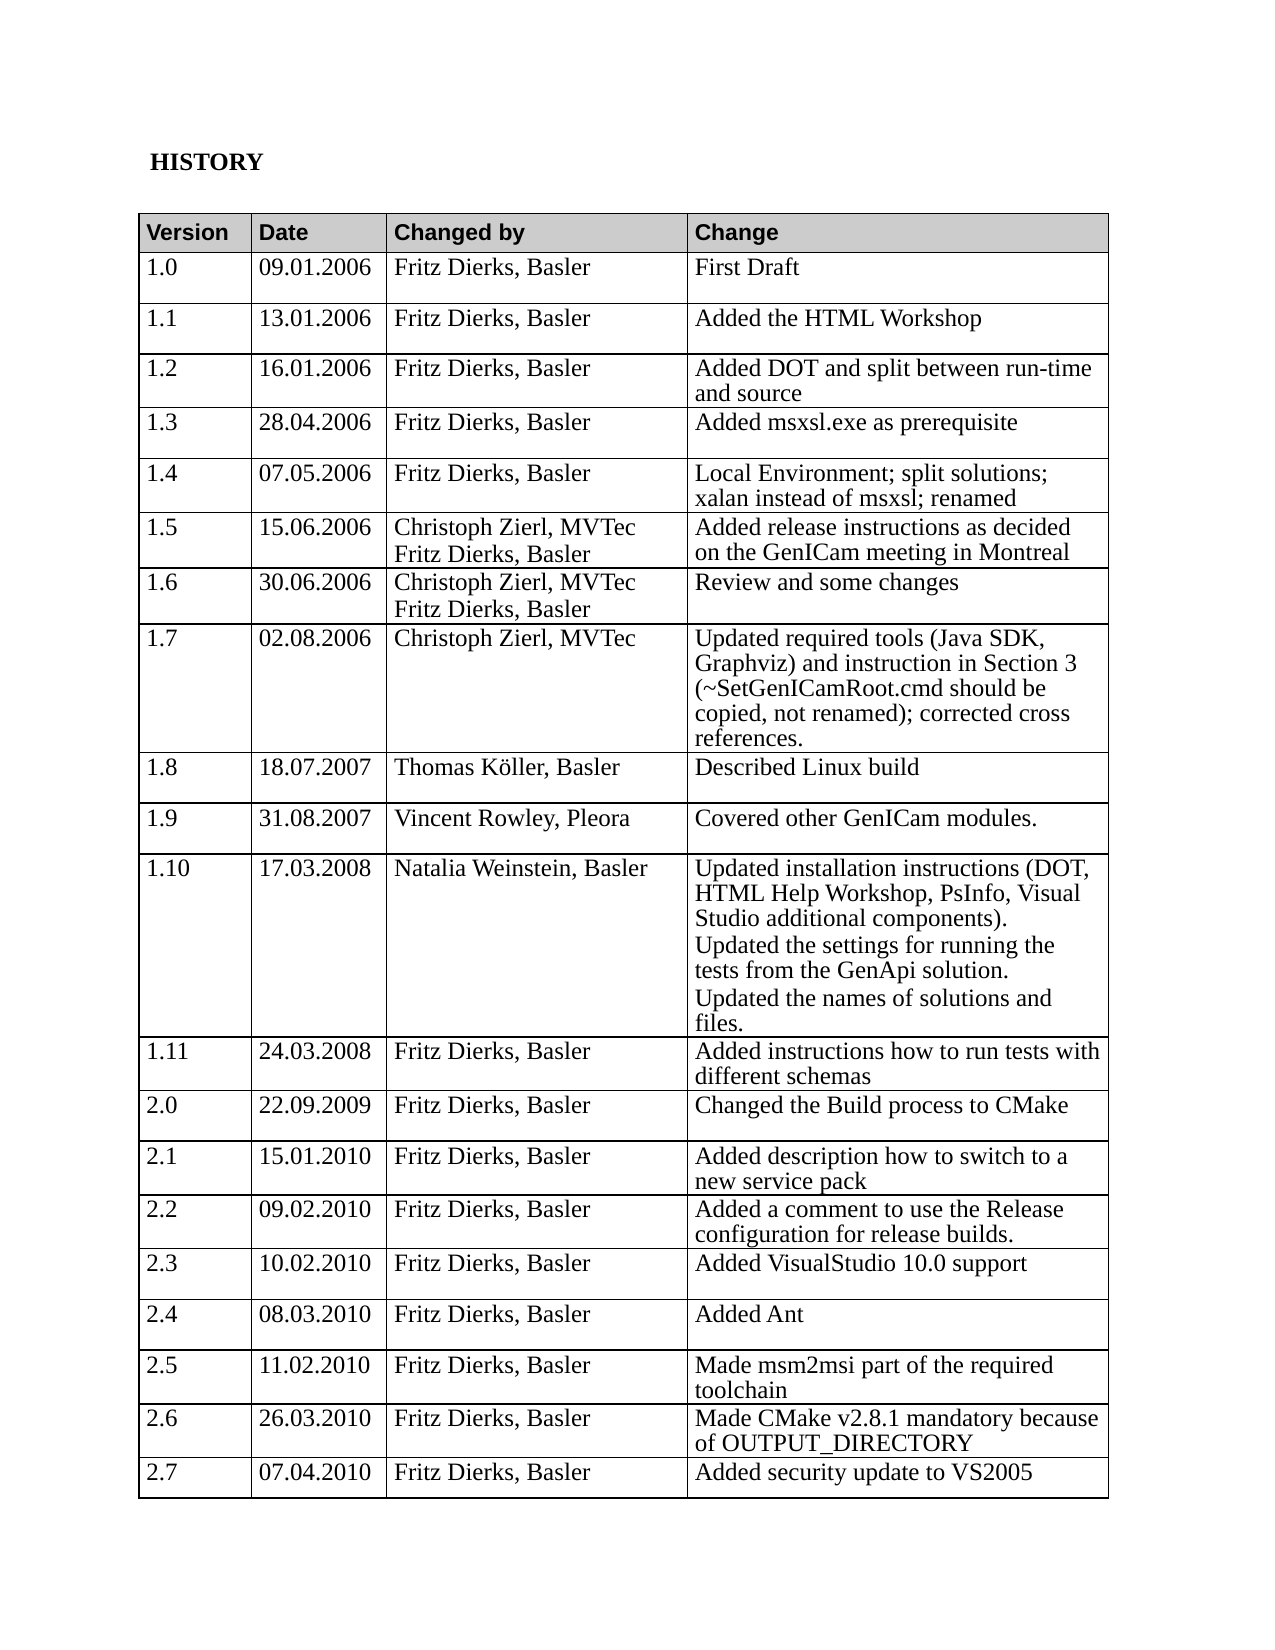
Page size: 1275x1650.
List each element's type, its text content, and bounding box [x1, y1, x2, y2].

table_cell 15.06.2006 [252, 513, 386, 567]
table_cell Christoph Zierl, MVTec Fritz Dierks, Basler [387, 569, 687, 623]
table_cell Fritz Dierks, Basler [387, 1300, 687, 1349]
table_cell Fritz Dierks, Basler [387, 1405, 687, 1457]
table_cell 09.02.2010 [252, 1196, 386, 1248]
table_cell 08.03.2010 [252, 1300, 386, 1349]
table_cell Added description how to switch to a new service pack [688, 1142, 1108, 1194]
table_cell 1.2 [140, 355, 251, 407]
table_cell 1.11 [140, 1038, 251, 1089]
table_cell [387, 1458, 687, 1497]
table_cell 1.5 [140, 513, 251, 567]
table_cell 2.4 [140, 1300, 251, 1349]
table_cell 30.06.2006 [252, 569, 386, 623]
table_cell Fritz Dierks, Basler [387, 1249, 687, 1298]
table_cell Made CMake v2.8.1 mandatory because of OUTPUT_DIRECTORY [688, 1405, 1108, 1457]
table_cell Fritz Dierks, Basler [387, 355, 687, 407]
table_cell Added msxsl.exe as prerequisite [688, 408, 1108, 458]
table_cell 1.9 [140, 804, 251, 853]
table_cell 1.6 [140, 569, 251, 623]
table_cell 13.01.2006 [252, 304, 386, 353]
table_cell Added a comment to use the Release configuration for release builds. [688, 1196, 1108, 1248]
table_cell 26.03.2010 [252, 1405, 386, 1457]
table_cell Natalia Weinstein, Basler [387, 855, 687, 1036]
table_cell Fritz Dierks, Basler [387, 1142, 687, 1194]
text History [150, 150, 1125, 175]
table_cell 22.09.2009 [252, 1091, 386, 1140]
table_cell Christoph Zierl, MVTec [387, 625, 687, 751]
table_cell 1.8 [140, 753, 251, 802]
table_cell Fritz Dierks, Basler [387, 304, 687, 353]
table_cell 2.3 [140, 1249, 251, 1298]
table_cell Changed the Build process to CMake [688, 1091, 1108, 1140]
table_cell Christoph Zierl, MVTec Fritz Dierks, Basler [387, 513, 687, 567]
table_cell Covered other GenICam modules. [688, 804, 1108, 853]
table_cell Fritz Dierks, Basler [387, 1196, 687, 1248]
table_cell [688, 1458, 1108, 1497]
table_header Date [252, 214, 386, 252]
table_cell Added Ant [688, 1300, 1108, 1349]
table_cell 1.7 [140, 625, 251, 751]
table_cell Made msm2msi part of the required toolchain [688, 1351, 1108, 1403]
table_cell 2.7 [140, 1458, 251, 1497]
table_cell Local Environment; split solutions; xalan instead of msxsl; renamed [688, 459, 1108, 511]
table_cell 1.10 [140, 855, 251, 1036]
table_cell 1.4 [140, 459, 251, 511]
table_cell 28.04.2006 [252, 408, 386, 458]
table_cell Added instructions how to run tests with different schemas [688, 1038, 1108, 1089]
table_cell 2.6 [140, 1405, 251, 1457]
table_header Change [688, 214, 1108, 252]
table_cell Added DOT and split between run-time and source [688, 355, 1108, 407]
table_cell 02.08.2006 [252, 625, 386, 751]
table_cell Thomas Köller, Basler [387, 753, 687, 802]
table_cell Added release instructions as decided on the GenICam meeting in Montreal [688, 513, 1108, 567]
table_cell 18.07.2007 [252, 753, 386, 802]
table_cell Fritz Dierks, Basler [387, 253, 687, 302]
table_cell Updated installation instructions (DOT, HTML Help Workshop, PsInfo, Visual Studio additional components). Updated the settings for running the tests from the GenApi solution. Updated the names of solutions and files. [688, 855, 1108, 1036]
table_cell 1.0 [140, 253, 251, 302]
table_cell 16.01.2006 [252, 355, 386, 407]
table_cell 1.1 [140, 304, 251, 353]
table_cell 2.1 [140, 1142, 251, 1194]
table_cell 09.01.2006 [252, 253, 386, 302]
table_cell 11.02.2010 [252, 1351, 386, 1403]
table_header Changed by [387, 214, 687, 252]
table_cell Fritz Dierks, Basler [387, 1091, 687, 1140]
table_cell 24.03.2008 [252, 1038, 386, 1089]
table_cell First Draft [688, 253, 1108, 302]
table_cell 10.02.2010 [252, 1249, 386, 1298]
table_cell 1.3 [140, 408, 251, 458]
table_header Version [140, 214, 251, 252]
table_cell 07.04.2010 [252, 1458, 386, 1497]
table_cell 15.01.2010 [252, 1142, 386, 1194]
table_cell Fritz Dierks, Basler [387, 1351, 687, 1403]
table_cell Review and some changes [688, 569, 1108, 623]
table_cell Described Linux build [688, 753, 1108, 802]
table_cell 2.0 [140, 1091, 251, 1140]
table_cell Added the HTML Workshop [688, 304, 1108, 353]
table_cell 2.2 [140, 1196, 251, 1248]
table_cell Vincent Rowley, Pleora [387, 804, 687, 853]
table_cell Fritz Dierks, Basler [387, 408, 687, 458]
table_cell 31.08.2007 [252, 804, 386, 853]
table_cell 07.05.2006 [252, 459, 386, 511]
table_cell Fritz Dierks, Basler [387, 1038, 687, 1089]
table_cell Fritz Dierks, Basler [387, 459, 687, 511]
table_cell 17.03.2008 [252, 855, 386, 1036]
table_cell 2.5 [140, 1351, 251, 1403]
table_cell Updated required tools (Java SDK, Graphviz) and instruction in Section 3 (~SetGenICamRoot.cmd should be copied, not renamed); corrected cross references. [688, 625, 1108, 751]
table_cell Added VisualStudio 10.0 support [688, 1249, 1108, 1298]
